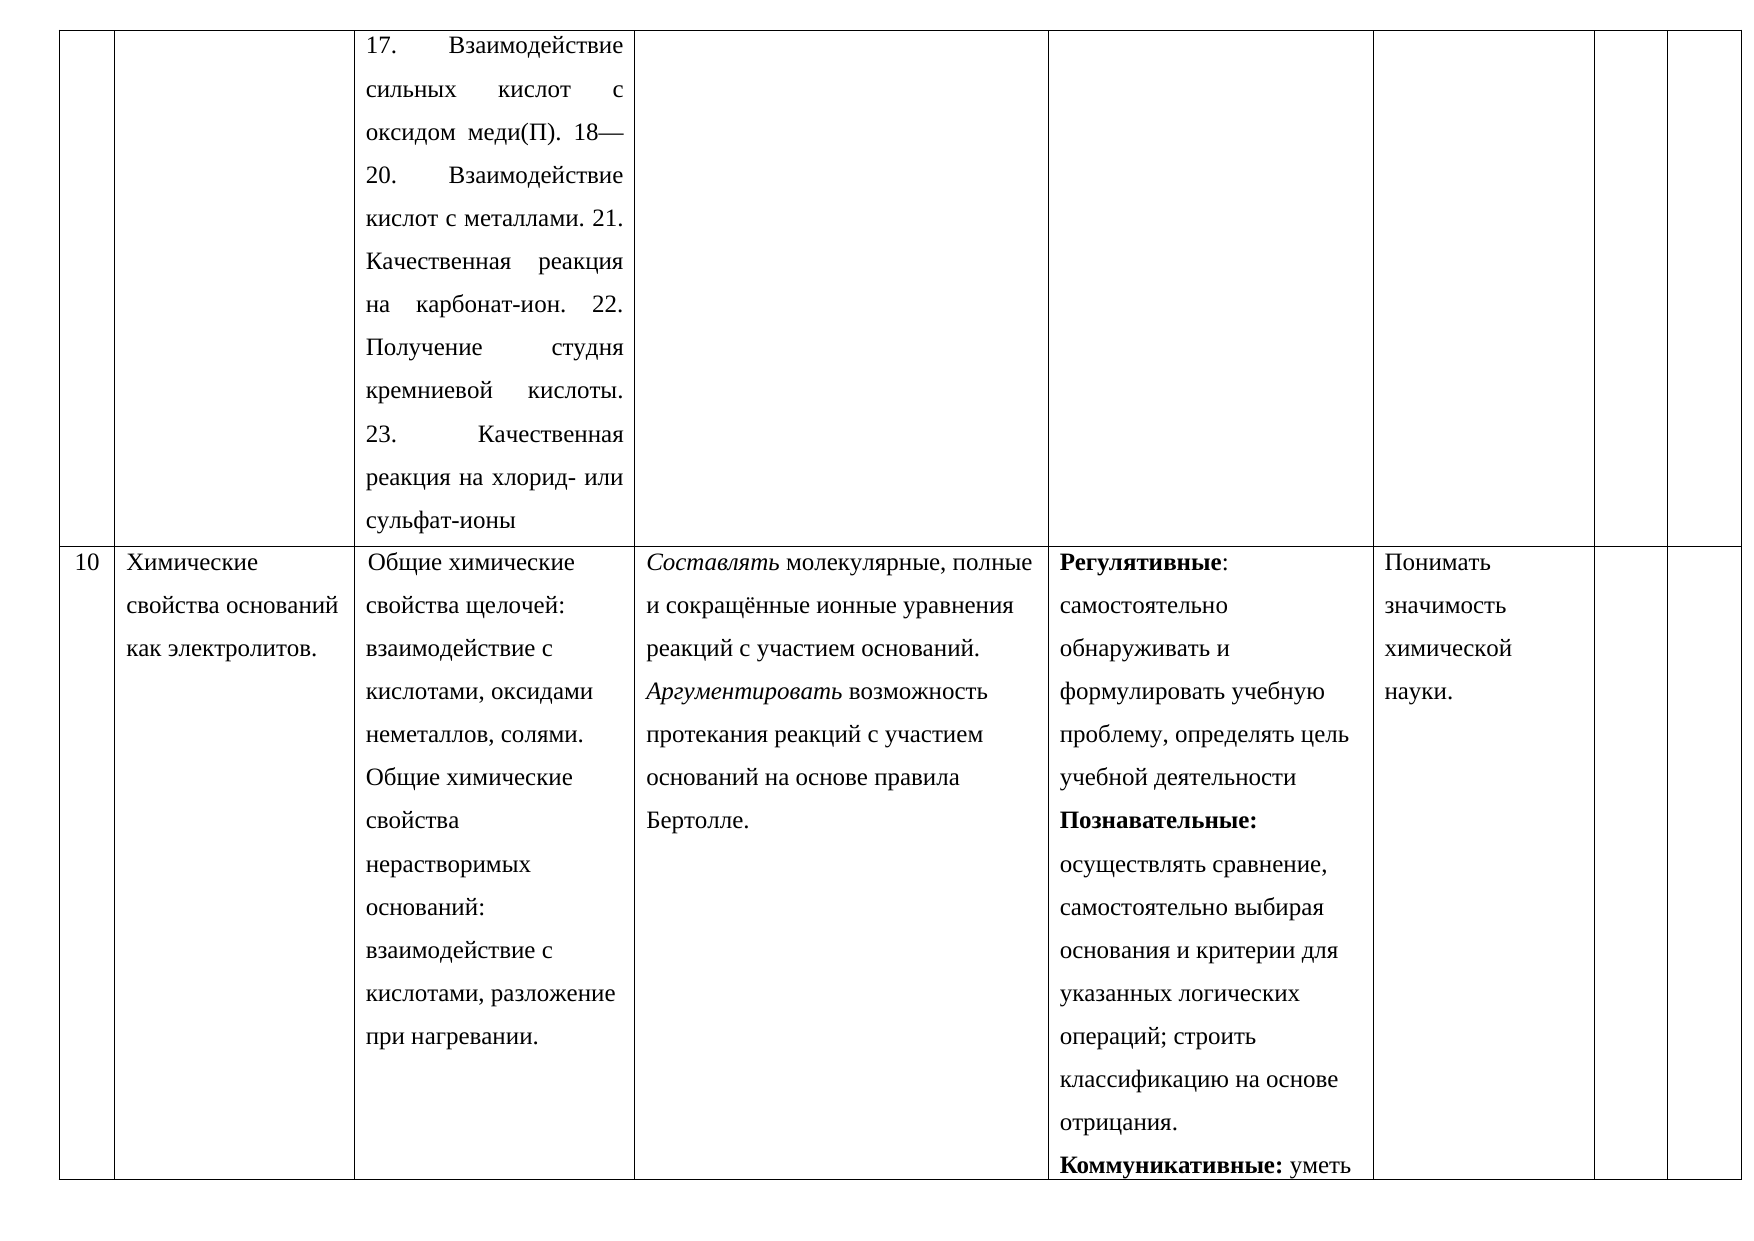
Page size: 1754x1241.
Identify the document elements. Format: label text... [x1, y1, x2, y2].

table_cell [355, 547, 634, 1179]
table_cell [1668, 31, 1741, 546]
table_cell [1374, 547, 1594, 1179]
table_cell [1668, 547, 1741, 1179]
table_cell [115, 31, 354, 546]
table_cell 10 [60, 547, 114, 1179]
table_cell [635, 547, 1048, 1179]
table_cell [1595, 31, 1667, 546]
table_cell 9 [60, 31, 114, 546]
table_cell [1595, 547, 1667, 1179]
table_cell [1049, 547, 1373, 1179]
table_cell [115, 547, 354, 1179]
